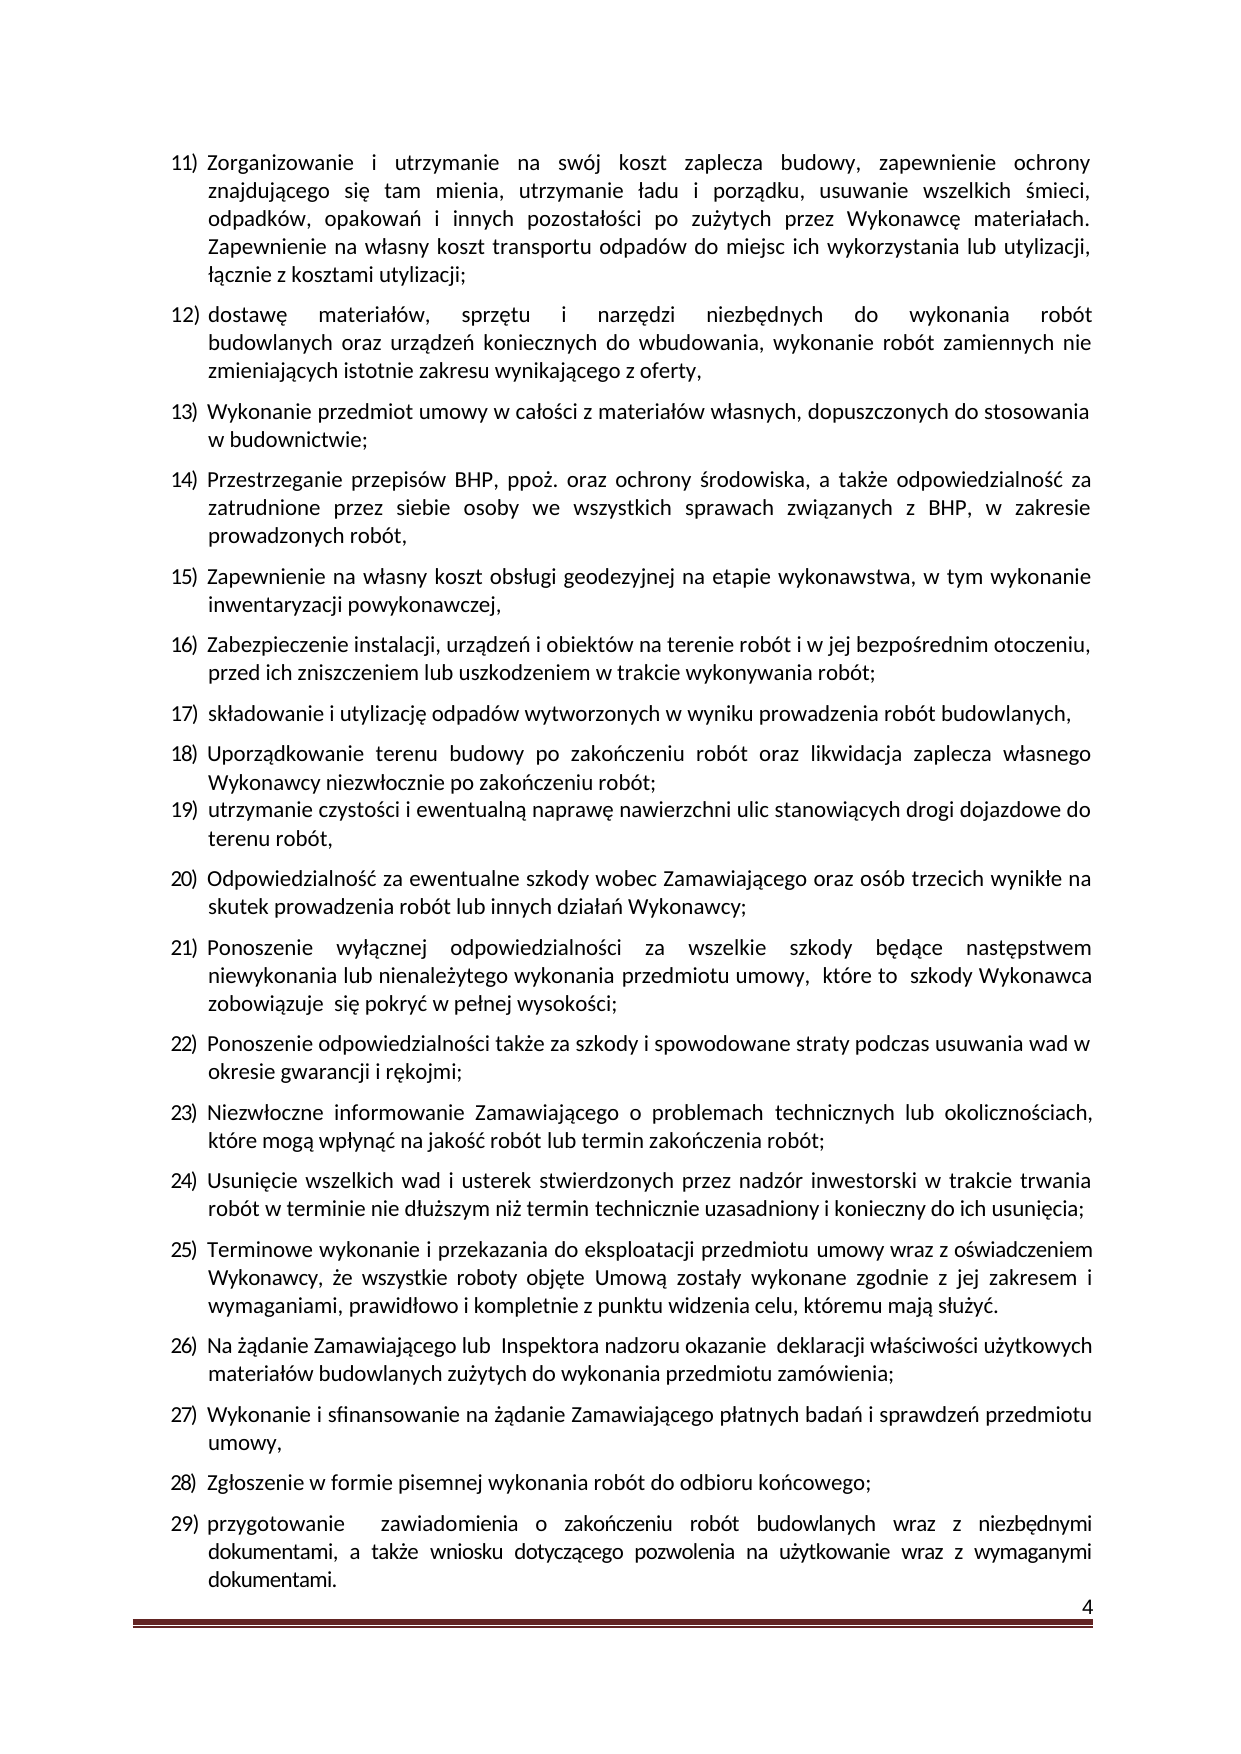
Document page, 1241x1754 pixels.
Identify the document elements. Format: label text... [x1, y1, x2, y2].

list Wykonanie przedmiot umowy w całości z materiałów własnych, dopuszczonych do stosowania w budownictwie; [170, 397, 1091, 453]
list Zapewnienie na własny koszt obsługi geodezyjnej na etapie wykonawstwa, w tym wykonanie inwentaryzacji powykonawczej, [170, 562, 1093, 618]
list Ponoszenie odpowiedzialności także za szkody i spowodowane straty podczas usuwania wad w okresie gwarancji i rękojmi; [170, 1029, 1092, 1085]
list Odpowiedzialność za ewentualne szkody wobec Zamawiającego oraz osób trzecich wynikłe na skutek prowadzenia robót lub innych działań Wykonawcy; [170, 864, 1093, 920]
list Niezwłoczne informowanie Zamawiającego o problemach technicznych lub okolicznościach, które mogą wpłynąć na jakość robót lub termin zakończenia robót; [170, 1098, 1093, 1154]
list przygotowanie zawiadomienia o zakończeniu robót budowlanych wraz z niezbędnymi dokumentami, a także wniosku dotyczącego pozwolenia na użytkowanie wraz z wymaganymi dokumentami. [170, 1509, 1093, 1593]
list Usunięcie wszelkich wad i usterek stwierdzonych przez nadzór inwestorski w trakcie trwania robót w terminie nie dłuższym niż termin technicznie uzasadniony i konieczny do ich usunięcia; [170, 1166, 1093, 1222]
list Zabezpieczenie instalacji, urządzeń i obiektów na terenie robót i w jej bezpośrednim otoczeniu, przed ich zniszczeniem lub uszkodzeniem w trakcie wykonywania robót; [170, 631, 1093, 687]
list Przestrzeganie przepisów BHP, ppoż. oraz ochrony środowiska, a także odpowiedzialność za zatrudnione przez siebie osoby we wszystkich sprawach związanych z BHP, w zakresie prowadzonych robót, [170, 465, 1093, 549]
list Wykonanie i sfinansowanie na żądanie Zamawiającego płatnych badań i sprawdzeń przedmiotu umowy, [170, 1400, 1093, 1456]
list składowanie i utylizację odpadów wytworzonych w wyniku prowadzenia robót budowlanych, [170, 699, 1090, 727]
list Zorganizowanie i utrzymanie na swój koszt zaplecza budowy, zapewnienie ochrony znajdującego się tam mienia, utrzymanie ładu i porządku, usuwanie wszelkich śmieci, odpadków, opakowań i innych pozostałości po zużytych przez Wykonawcę materiałach. Zapewnienie na własny koszt transportu odpadów do miejsc ich wykorzystania lub utylizacji, łącznie z kosztami utylizacji; [170, 148, 1092, 288]
list Ponoszenie wyłącznej odpowiedzialności za wszelkie szkody będące następstwem niewykonania lub nienależytego wykonania przedmiotu umowy, które to szkody Wykonawca zobowiązuje się pokryć w pełnej wysokości; [170, 933, 1093, 1017]
list Terminowe wykonanie i przekazania do eksploatacji przedmiotu umowy wraz z oświadczeniem Wykonawcy, że wszystkie roboty objęte Umową zostały wykonane zgodnie z jej zakresem i wymaganiami, prawidłowo i kompletnie z punktu widzenia celu, któremu mają służyć. [170, 1235, 1093, 1319]
list utrzymanie czystości i ewentualną naprawę nawierzchni ulic stanowiących drogi dojazdowe do terenu robót, [170, 796, 1093, 852]
list Uporządkowanie terenu budowy po zakończeniu robót oraz likwidacja zaplecza własnego Wykonawcy niezwłocznie po zakończeniu robót; [170, 739, 1093, 796]
list Zgłoszenie w formie pisemnej wykonania robót do odbioru końcowego; [170, 1468, 1093, 1497]
list Na żądanie Zamawiającego lub Inspektora nadzoru okazanie deklaracji właściwości użytkowych materiałów budowlanych zużytych do wykonania przedmiotu zamówienia; [170, 1331, 1093, 1387]
list dostawę materiałów, sprzętu i narzędzi niezbędnych do wykonania robót budowlanych oraz urządzeń koniecznych do wbudowania, wykonanie robót zamiennych nie zmieniających istotnie zakresu wynikającego z oferty, [170, 300, 1093, 384]
